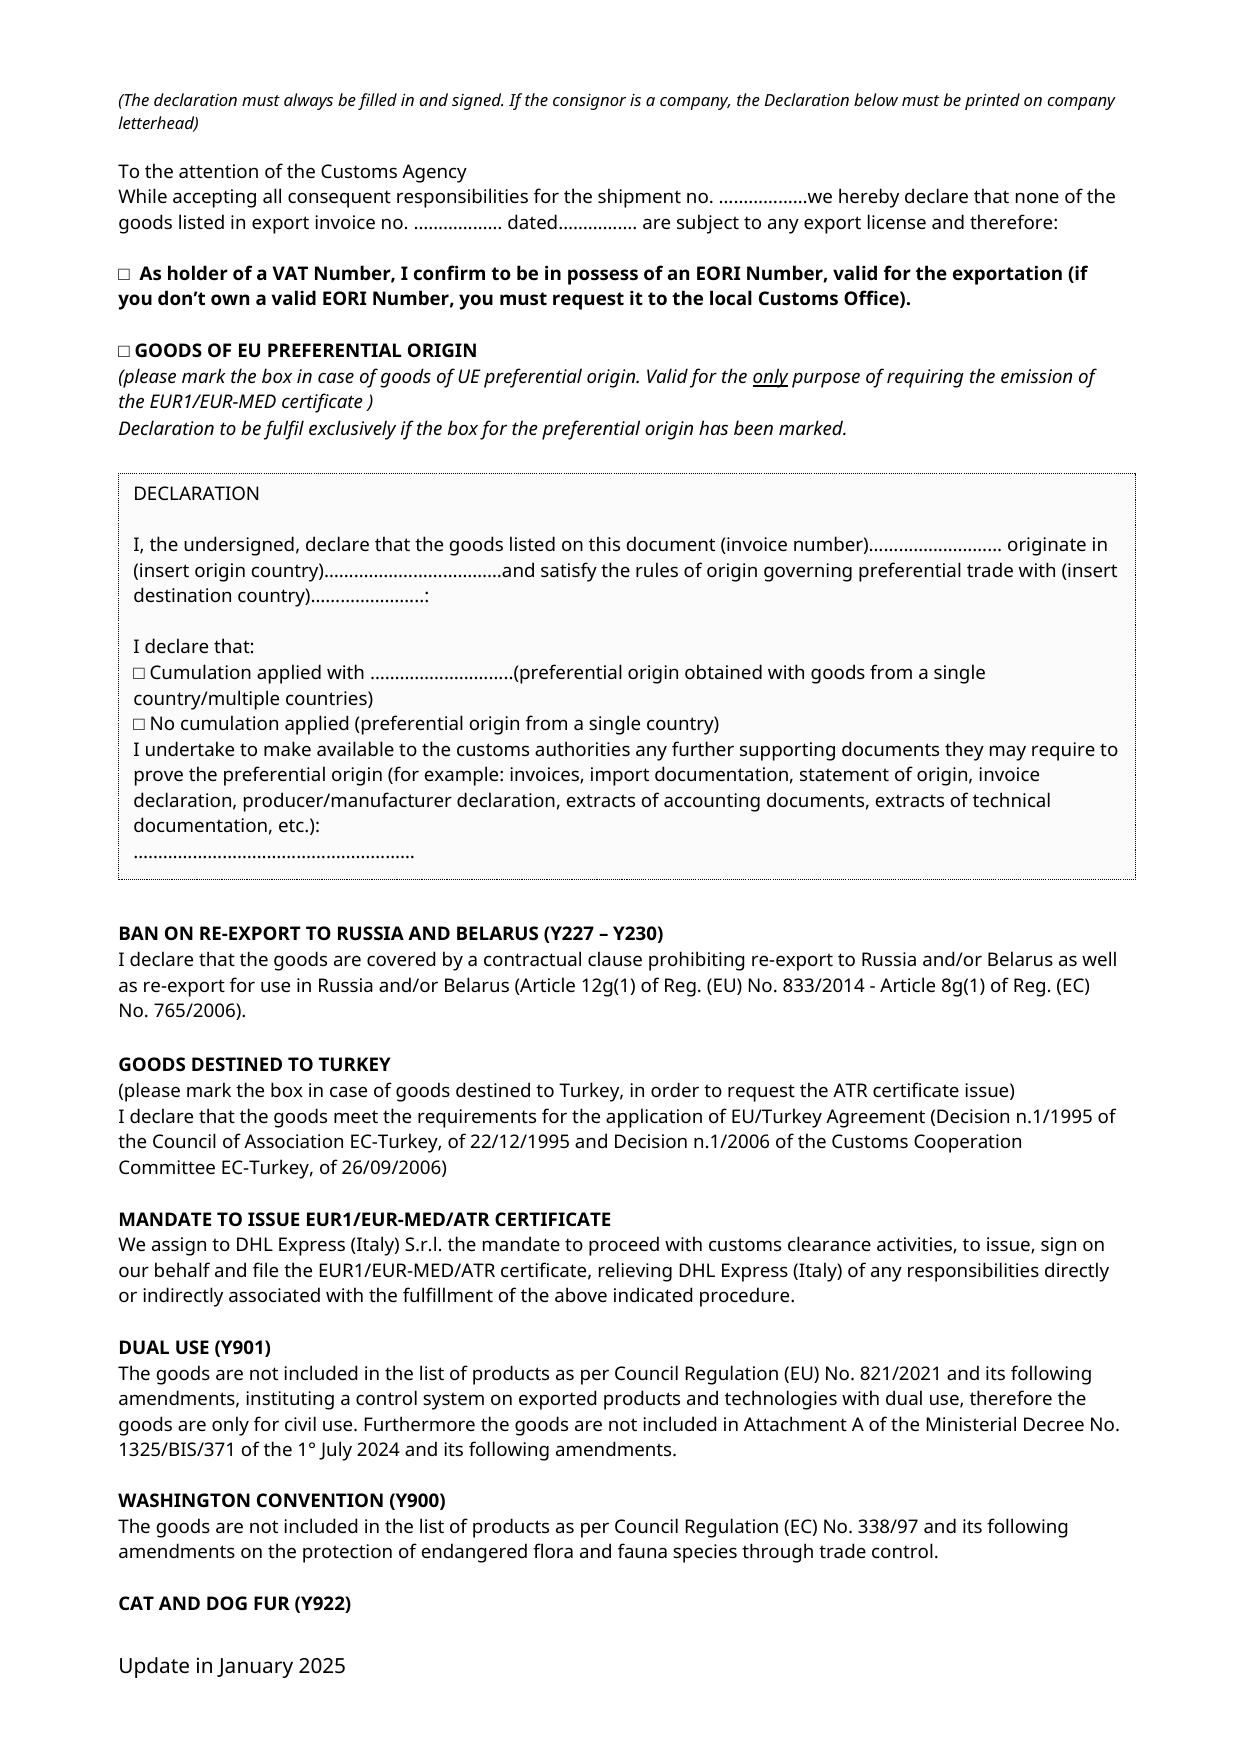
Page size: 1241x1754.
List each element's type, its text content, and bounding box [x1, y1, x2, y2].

text The goods are not included in the list of products as per Council Regulation (EU) No. 821/2021 and its following amendments, instituting a control system on exported products and technologies with dual use, therefore the goods are only for civil use. Furthermore the goods are not included in Attachment A of the Ministerial Decree No. 1325/BIS/371 of the 1° July 2024 and its following amendments. [118, 1360, 1122, 1462]
text □ GOODS OF EU PREFERENTIAL ORIGIN (please mark the box in case of goods of UE preferential origin. Valid for the only purpose of requiring the emission of the EUR1/EUR-MED certificate ) [118, 338, 1122, 414]
text I declare that the goods are covered by a contractual clause prohibiting re-export to Russia and/or Belarus as well as re-export for use in Russia and/or Belarus (Article 12g(1) of Reg. (EU) No. 833/2014 - Article 8g(1) of Reg. (EC) No. 765/2006). [118, 947, 1122, 1023]
text WASHINGTON CONVENTION (Y900) [118, 1488, 1122, 1513]
text Declaration to be fulfil exclusively if the box for the preferential origin has been marked. [118, 415, 1122, 441]
text The goods are not included in the list of products as per Council Regulation (EC) No. 338/97 and its following amendments on the protection of endangered flora and fauna species through trade control. [118, 1513, 1122, 1564]
text BAN ON RE-EXPORT TO RUSSIA AND BELARUS (Y227 – Y230) [118, 920, 1122, 946]
text While accepting all consequent responsibilities for the shipment no. ………………we hereby declare that none of the goods listed in export invoice no. ……………… dated……………. are subject to any export license and therefore: [118, 184, 1122, 235]
text MANDATE TO ISSUE EUR1/EUR-MED/ATR CERTIFICATE We assign to DHL Express (Italy) S.r.l. the mandate to proceed with customs clearance activities, to issue, sign on our behalf and file the EUR1/EUR-MED/ATR certificate, relieving DHL Express (Italy) of any responsibilities directly or indirectly associated with the fulfillment of the above indicated procedure. [118, 1181, 1122, 1308]
text GOODS DESTINED TO TURKEY [118, 1051, 1122, 1076]
text (The declaration must always be filled in and signed. If the consignor is a company, the Declaration below must be printed on company letterhead) [118, 89, 1122, 158]
text (please mark the box in case of goods destined to Turkey, in order to request the ATR certificate issue) I declare that the goods meet the requirements for the application of EU/Turkey Agreement (Decision n.1/1995 of the Council of Association EC-Turkey, of 22/12/1995 and Decision n.1/2006 of the Customs Cooperation Committee EC-Turkey, of 26/09/2006) [118, 1077, 1122, 1179]
text □ As holder of a VAT Number, I confirm to be in possess of an EORI Number, valid for the exportation (if you don’t own a valid EORI Number, you must request it to the local Customs Office). [118, 260, 1122, 311]
text To the attention of the Customs Agency [118, 158, 1122, 184]
text DUAL USE (Y901) [118, 1335, 1122, 1360]
text CAT AND DOG FUR (Y922) [118, 1590, 1122, 1615]
